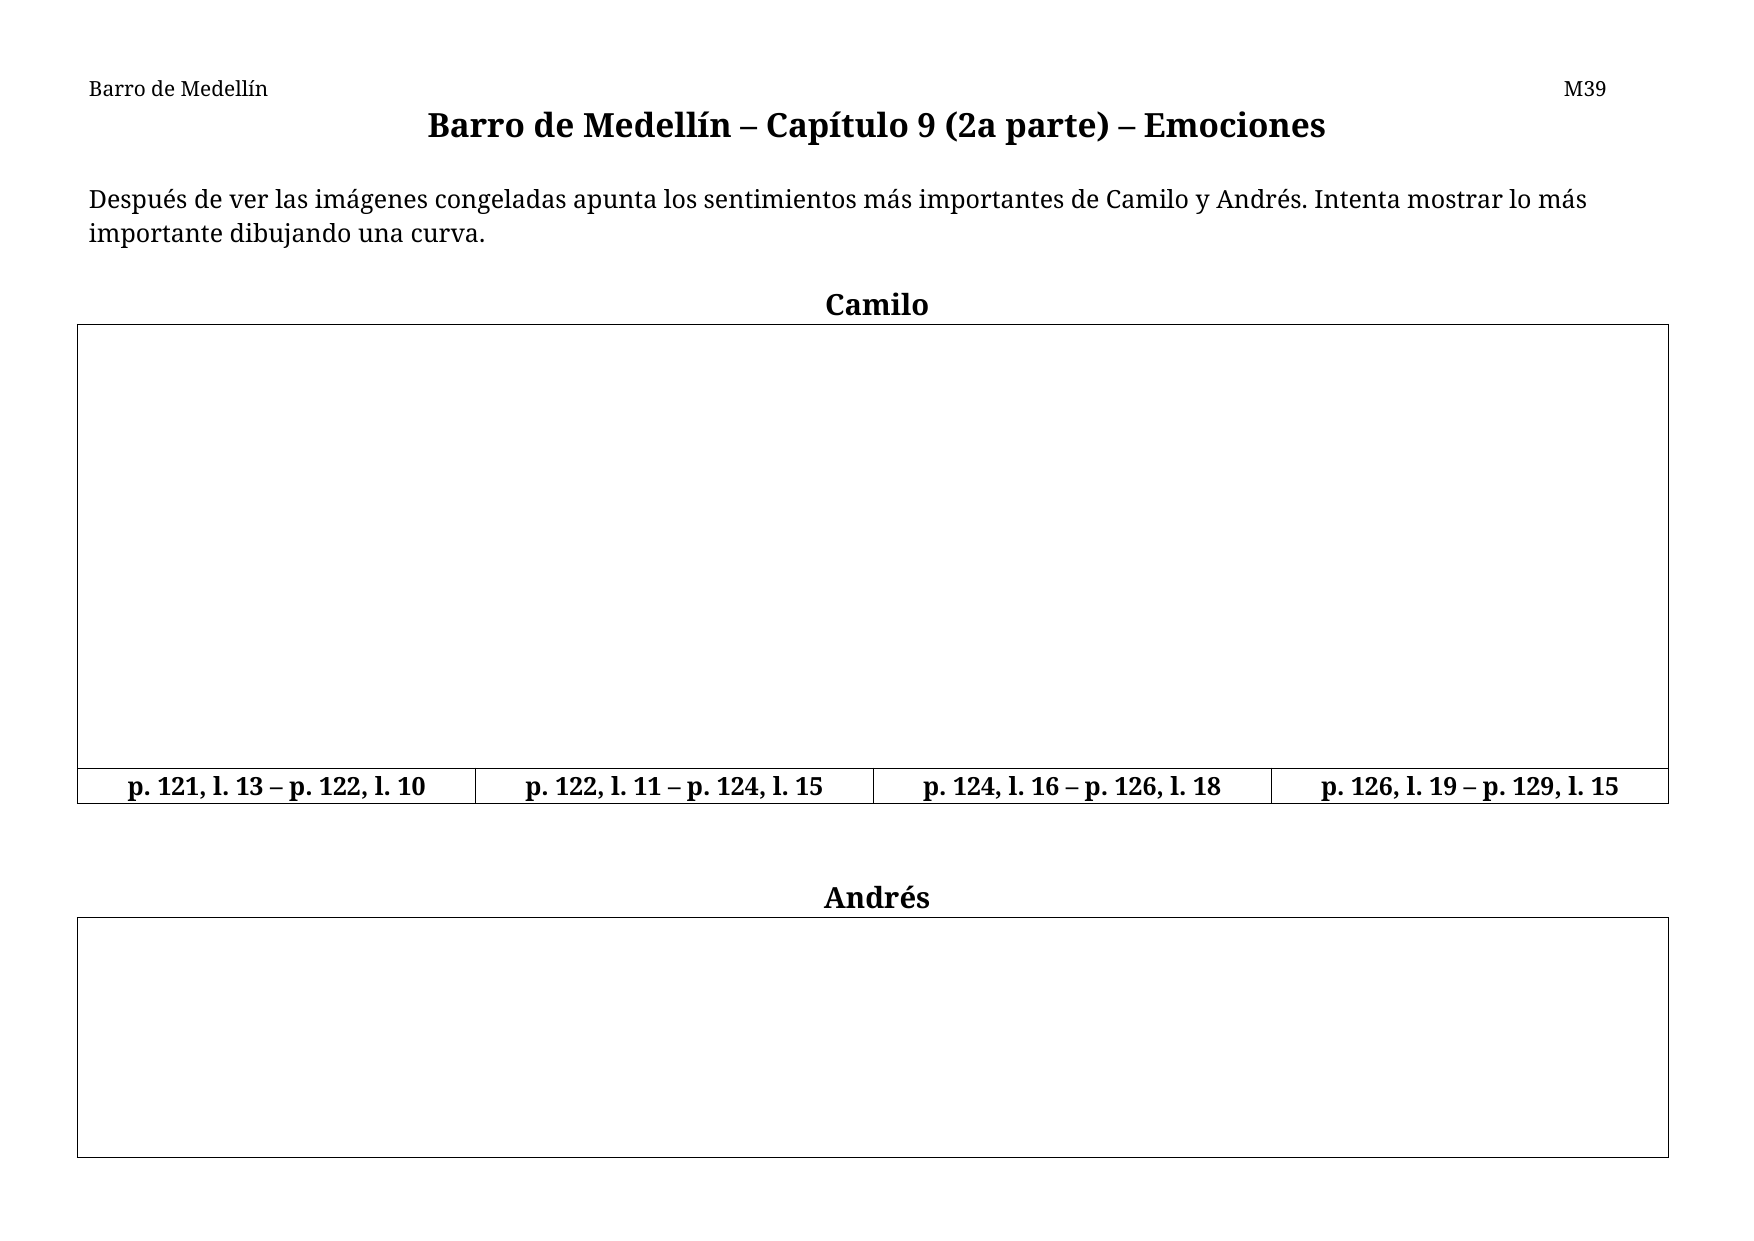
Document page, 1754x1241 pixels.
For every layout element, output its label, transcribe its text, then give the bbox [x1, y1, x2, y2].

text Andrés [89, 877, 1665, 917]
text Después de ver las imágenes congeladas apunta los sentimientos más importantes de Camilo y Andrés. Intenta mostrar lo más importante dibujando una curva. [89, 182, 1665, 250]
table_cell p. 124, l. 16 – p. 126, l. 18 [874, 769, 1271, 803]
table_header [78, 918, 1668, 1157]
text Camilo [89, 284, 1665, 324]
text Barro de Medellín – Capítulo 9 (2a parte) – Emociones [89, 102, 1665, 148]
table_cell p. 121, l. 13 – p. 122, l. 10 [78, 769, 475, 803]
table_header [78, 325, 1668, 767]
table_cell p. 122, l. 11 – p. 124, l. 15 [476, 769, 873, 803]
table_cell p. 126, l. 19 – p. 129, l. 15 [1272, 769, 1668, 803]
